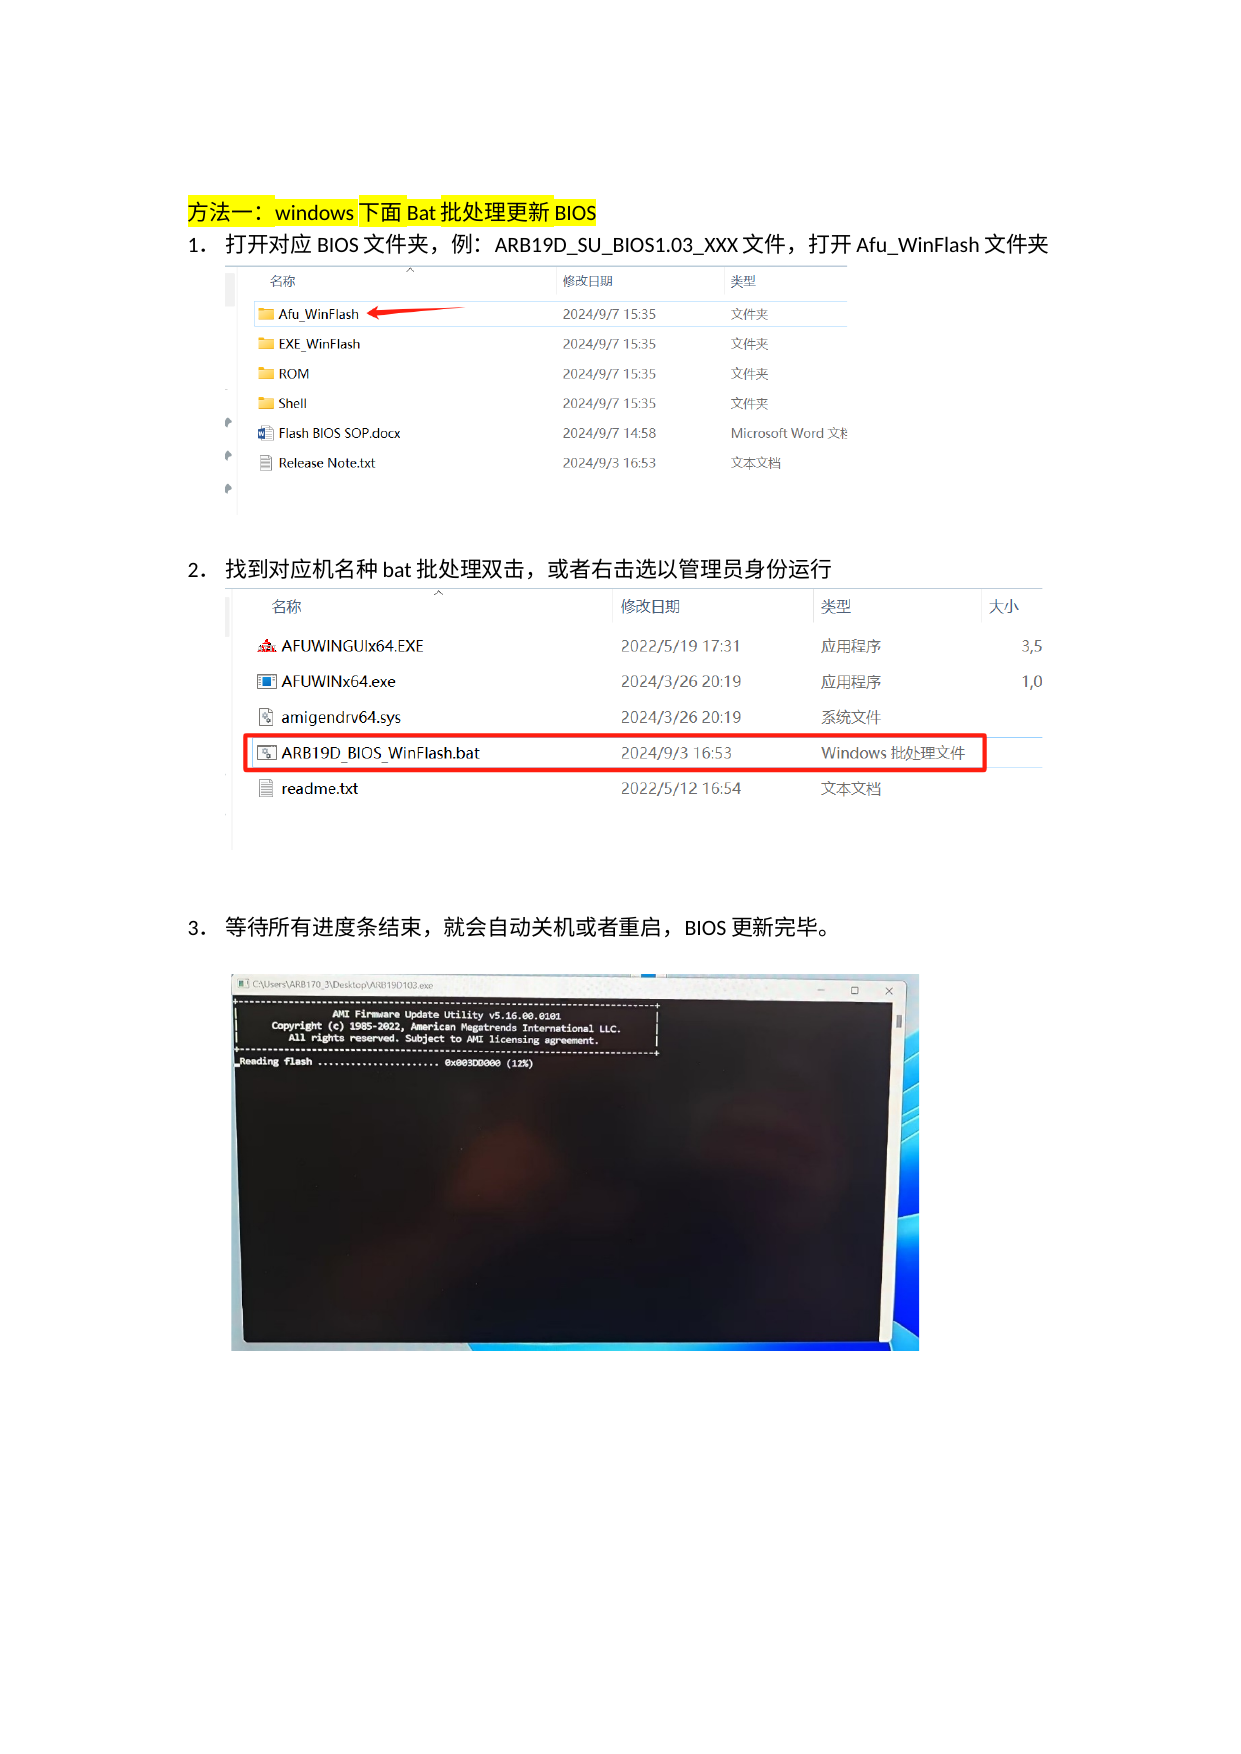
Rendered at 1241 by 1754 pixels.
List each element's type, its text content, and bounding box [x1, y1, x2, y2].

list 等待所有进度条结束，就会自动关机或者重启，BIOS更新完毕。 [187, 909, 1053, 942]
picture [231, 974, 920, 1351]
list 找到对应机名种bat批处理双击，或者右击选以管理员身份运行 [187, 552, 1053, 584]
list 打开对应BIOS文件夹，例：ARB19D_SU_BIOS1.03_XXX文件，打开Afu_WinFlash文件夹 [187, 227, 1053, 259]
text 方法一：windows下面Bat批处理更新BIOS [187, 194, 1053, 227]
picture [225, 584, 1043, 850]
picture [225, 259, 848, 515]
